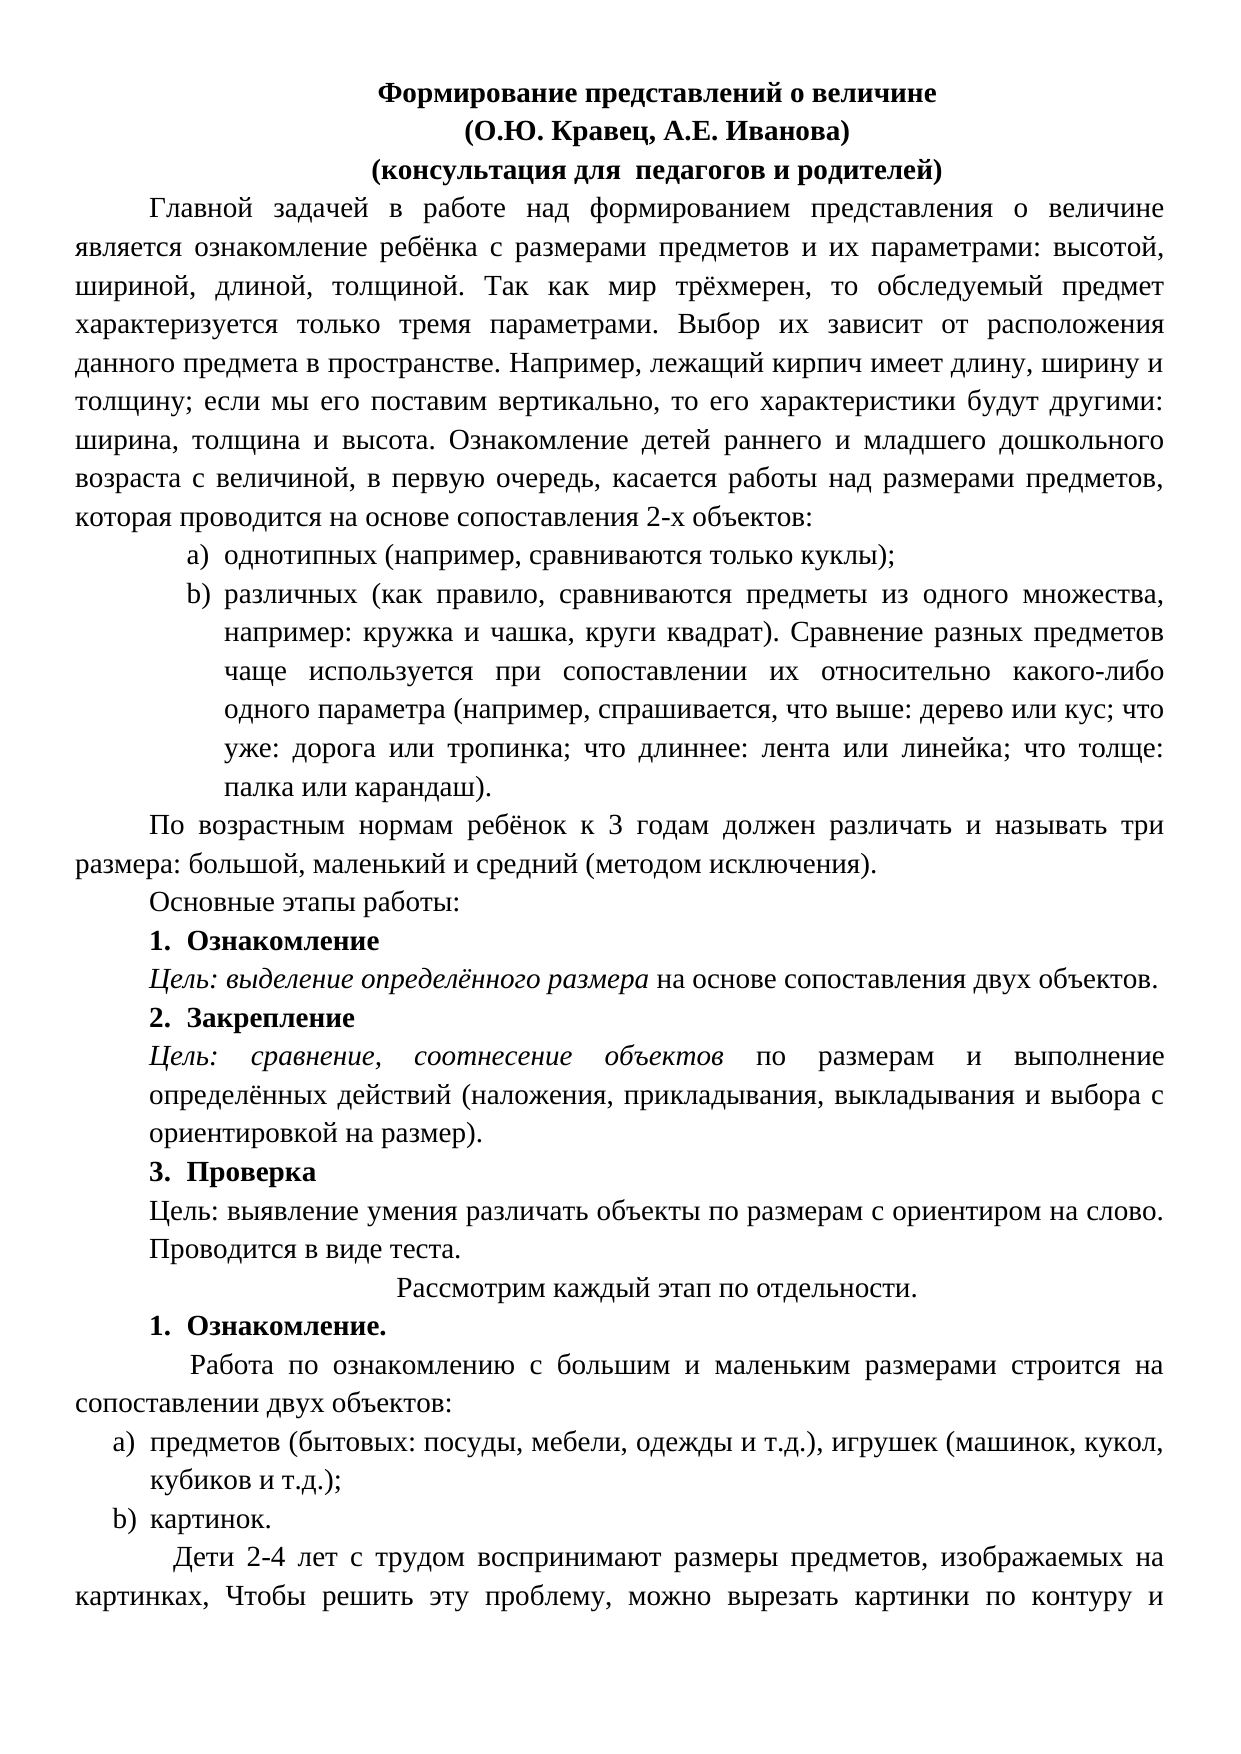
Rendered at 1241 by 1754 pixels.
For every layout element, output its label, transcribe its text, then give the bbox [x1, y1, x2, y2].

text Работа по ознакомлению с большим и маленьким размерами строится на сопоставлении двух объектов: [75, 1347, 1165, 1419]
text Основные этапы работы: [75, 884, 1165, 918]
list предметов (бытовых: посуды, мебели, одежды и т.д.), игрушек (машинок, кукол, кубиков и т.д.); [112, 1424, 1165, 1496]
list Ознакомление. [149, 1308, 1165, 1342]
list однотипных (например, сравниваются только куклы); [186, 537, 1165, 571]
list Закрепление [149, 1000, 1165, 1033]
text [75, 1539, 1165, 1612]
text Формирование представлений о величине [75, 75, 1165, 108]
list картинок. [112, 1501, 1165, 1534]
text Рассмотрим каждый этап по отдельности. [149, 1270, 1165, 1303]
text По возрастным нормам ребёнок к 3 годам должен различать и называть три размера: большой, маленький и средний (методом исключения). [75, 807, 1165, 879]
text Цель: сравнение, соотнесение объектов по размерам и выполнение определённых действий (наложения, прикладывания, выкладывания и выбора с ориентировкой на размер). [149, 1038, 1165, 1149]
text Цель: выявление умения различать объекты по размерам с ориентиром на слово. Проводится в виде теста. [149, 1193, 1165, 1265]
text Главной задачей в работе над формированием представления о величине является ознакомление ребёнка с размерами предметов и их параметрами: высотой, шириной, длиной, толщиной. Так как мир трёхмерен, то обследуемый предмет характеризуется только тремя параметрами. Выбор их зависит от расположения данного предмета в пространстве. Например, лежащий кирпич имеет длину, ширину и толщину; если мы его поставим вертикально, то его характеристики будут другими: ширина, толщина и высота. Ознакомление детей раннего и младшего дошкольного возраста с величиной, в первую очередь, касается работы над размерами предметов, которая проводится на основе сопоставления 2-х объектов: [75, 191, 1165, 532]
list Проверка [149, 1154, 1165, 1188]
list Ознакомление [149, 923, 1165, 956]
list различных (как правило, сравниваются предметы из одного множества, например: кружка и чашка, круги квадрат). Сравнение разных предметов чаще используется при сопоставлении их относительно какого-либо одного параметра (например, спрашивается, что выше: дерево или кус; что уже: дорога или тропинка; что длиннее: лента или линейка; что толще: палка или карандаш). [186, 576, 1165, 802]
text Цель: выделение определённого размера на основе сопоставления двух объектов. [149, 961, 1165, 995]
text (О.Ю. Кравец, А.Е. Иванова) [75, 113, 1165, 147]
text (консультация для педагогов и родителей) [75, 152, 1165, 186]
